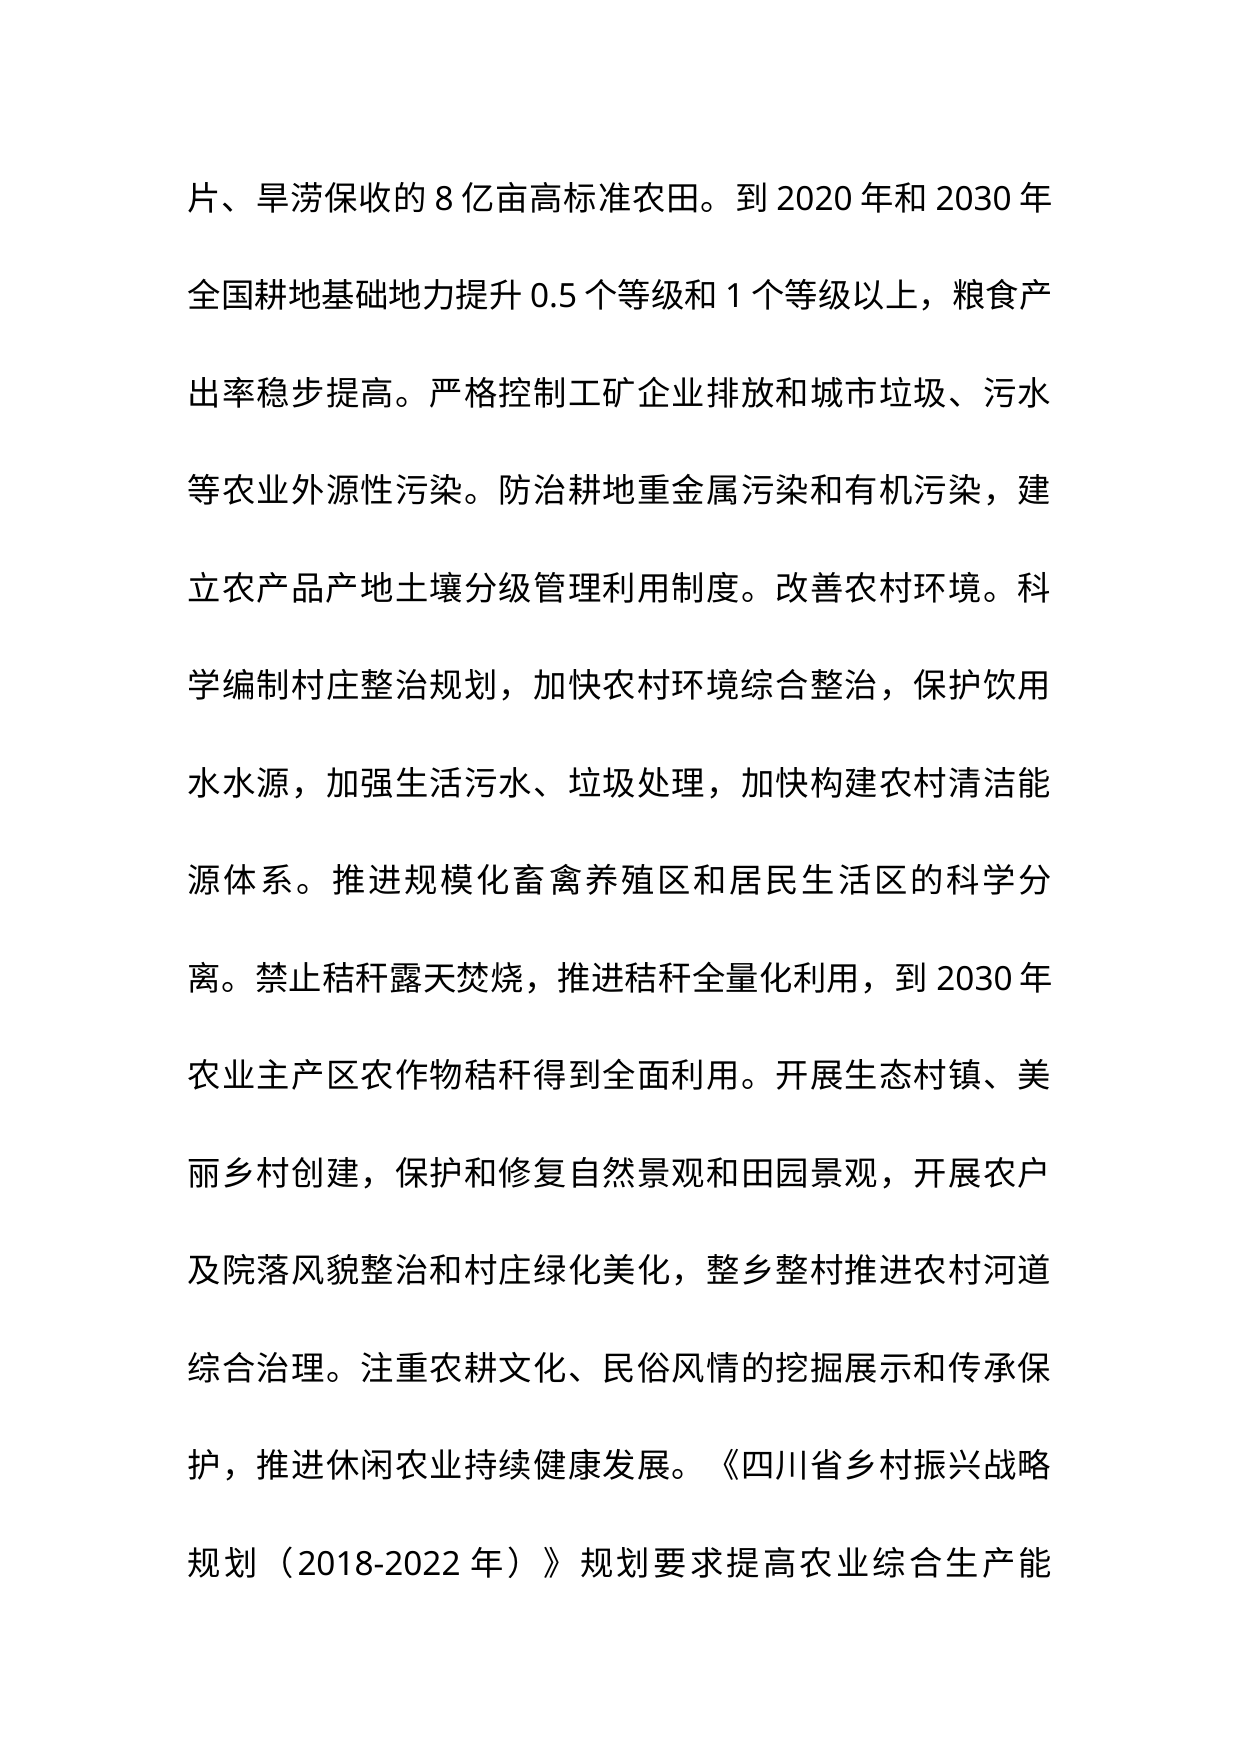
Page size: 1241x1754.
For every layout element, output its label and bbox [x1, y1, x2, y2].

list [187, 163, 1053, 1593]
